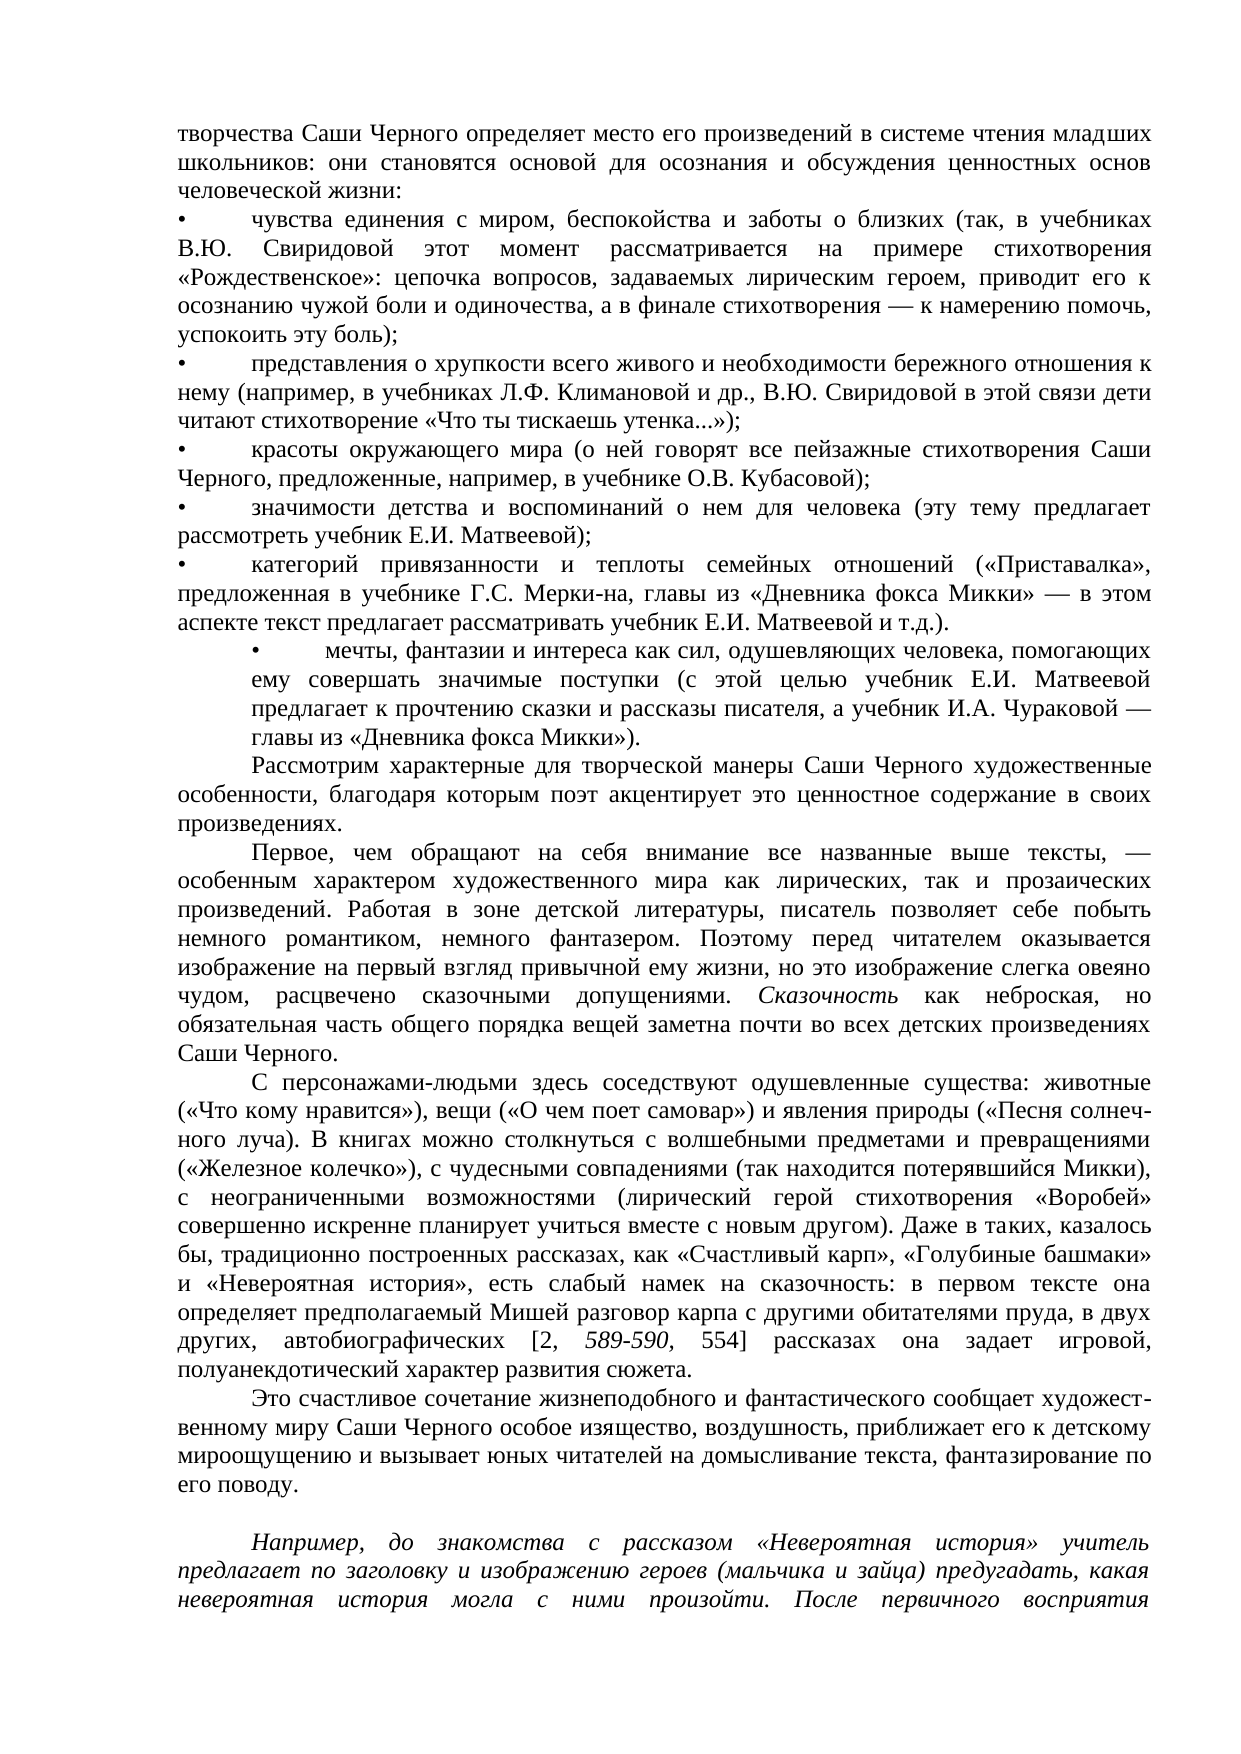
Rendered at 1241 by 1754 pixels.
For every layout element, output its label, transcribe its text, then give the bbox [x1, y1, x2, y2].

list мечты, фантазии и интереса как сил, одушевляющих человека, помогающих ему совершать значимые поступки (с этой целью учебник Е.И. Матвеевой предлагает к прочтению сказки и рассказы писателя, а учебник И.А. Чураковой — главы из «Дневника фокса Микки»). [251, 636, 1152, 751]
list красоты окружающего мира (о ней говорят все пейзажные стихотворения Саши Черного, предложенные, например, в учебнике О.В. Кубасовой); [177, 434, 1152, 492]
list категорий привязанности и теплоты семейных отношений («Приставалка», предложенная в учебнике Г.С. Мерки-на, главы из «Дневника фокса Микки» — в этом аспекте текст предлагает рассматривать учебник Е.И. Матвеевой и т.д.). [177, 549, 1152, 636]
text С персонажами-людьми здесь соседствуют одушевленные существа: животные («Что кому нравится»), вещи («О чем поет самовар») и явления природы («Песня солнечного луча). В книгах можно столкнуться с волшебными предметами и превращениями («Железное колечко»), с чудесными совпадениями (так находится потерявшийся Микки), с неограниченными возможностями (лирический герой стихотворения «Воробей» совершенно искренне планирует учиться вместе с новым другом). Даже в таких, казалось бы, традиционно построенных рассказах, как «Счастливый карп», «Голубиные башмаки» и «Невероятная история», есть слабый намек на сказочность: в первом тексте она определяет предполагаемый Мишей разговор карпа с другими обитателями пруда, в двух других, автобиографических [2, 589-590, 554] рассказах она задает игровой, полуанекдотический характер развития сюжета. [177, 1067, 1152, 1383]
text Рассмотрим характерные для творческой манеры Саши Черного художественные особенности, благодаря которым поэт акцентирует это ценностное содержание в своих произведениях. [177, 751, 1152, 837]
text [177, 1527, 1152, 1613]
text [177, 118, 1152, 204]
list чувства единения с миром, беспокойства и заботы о близких (так, в учебниках В.Ю. Свиридовой этот момент рассматривается на примере стихотворения «Рождественское»: цепочка вопросов, задаваемых лирическим героем, приводит его к осознанию чужой боли и одиночества, а в финале стихотворения — к намерению помочь, успокоить эту боль); [177, 204, 1152, 348]
text Это счастливое сочетание жизнеподобного и фантастического сообщает художественному миру Саши Черного особое изящество, воздушность, приближает его к детскому мироощущению и вызывает юных читателей на домысливание текста, фантазирование по его поводу. [177, 1383, 1152, 1498]
text Первое, чем обращают на себя внимание все названные выше тексты, — особенным характером художественного мира как лирических, так и прозаических произведений. Работая в зоне детской литературы, писатель позволяет себе побыть немного романтиком, немного фантазером. Поэтому перед читателем оказывается изображение на первый взгляд привычной ему жизни, но это изображение слегка овеяно чудом, расцвечено сказочными допущениями. Сказочность как неброская, но обязательная часть общего порядка вещей заметна почти во всех детских произведениях Саши Черного. [177, 837, 1152, 1067]
list значимости детства и воспоминаний о нем для человека (эту тему предлагает рассмотреть учебник Е.И. Матвеевой); [177, 492, 1152, 549]
list представления о хрупкости всего живого и необходимости бережного отношения к нему (например, в учебниках Л.Ф. Климановой и др., В.Ю. Свиридовой в этой связи дети читают стихотворение «Что ты тискаешь утенка...»); [177, 348, 1152, 434]
